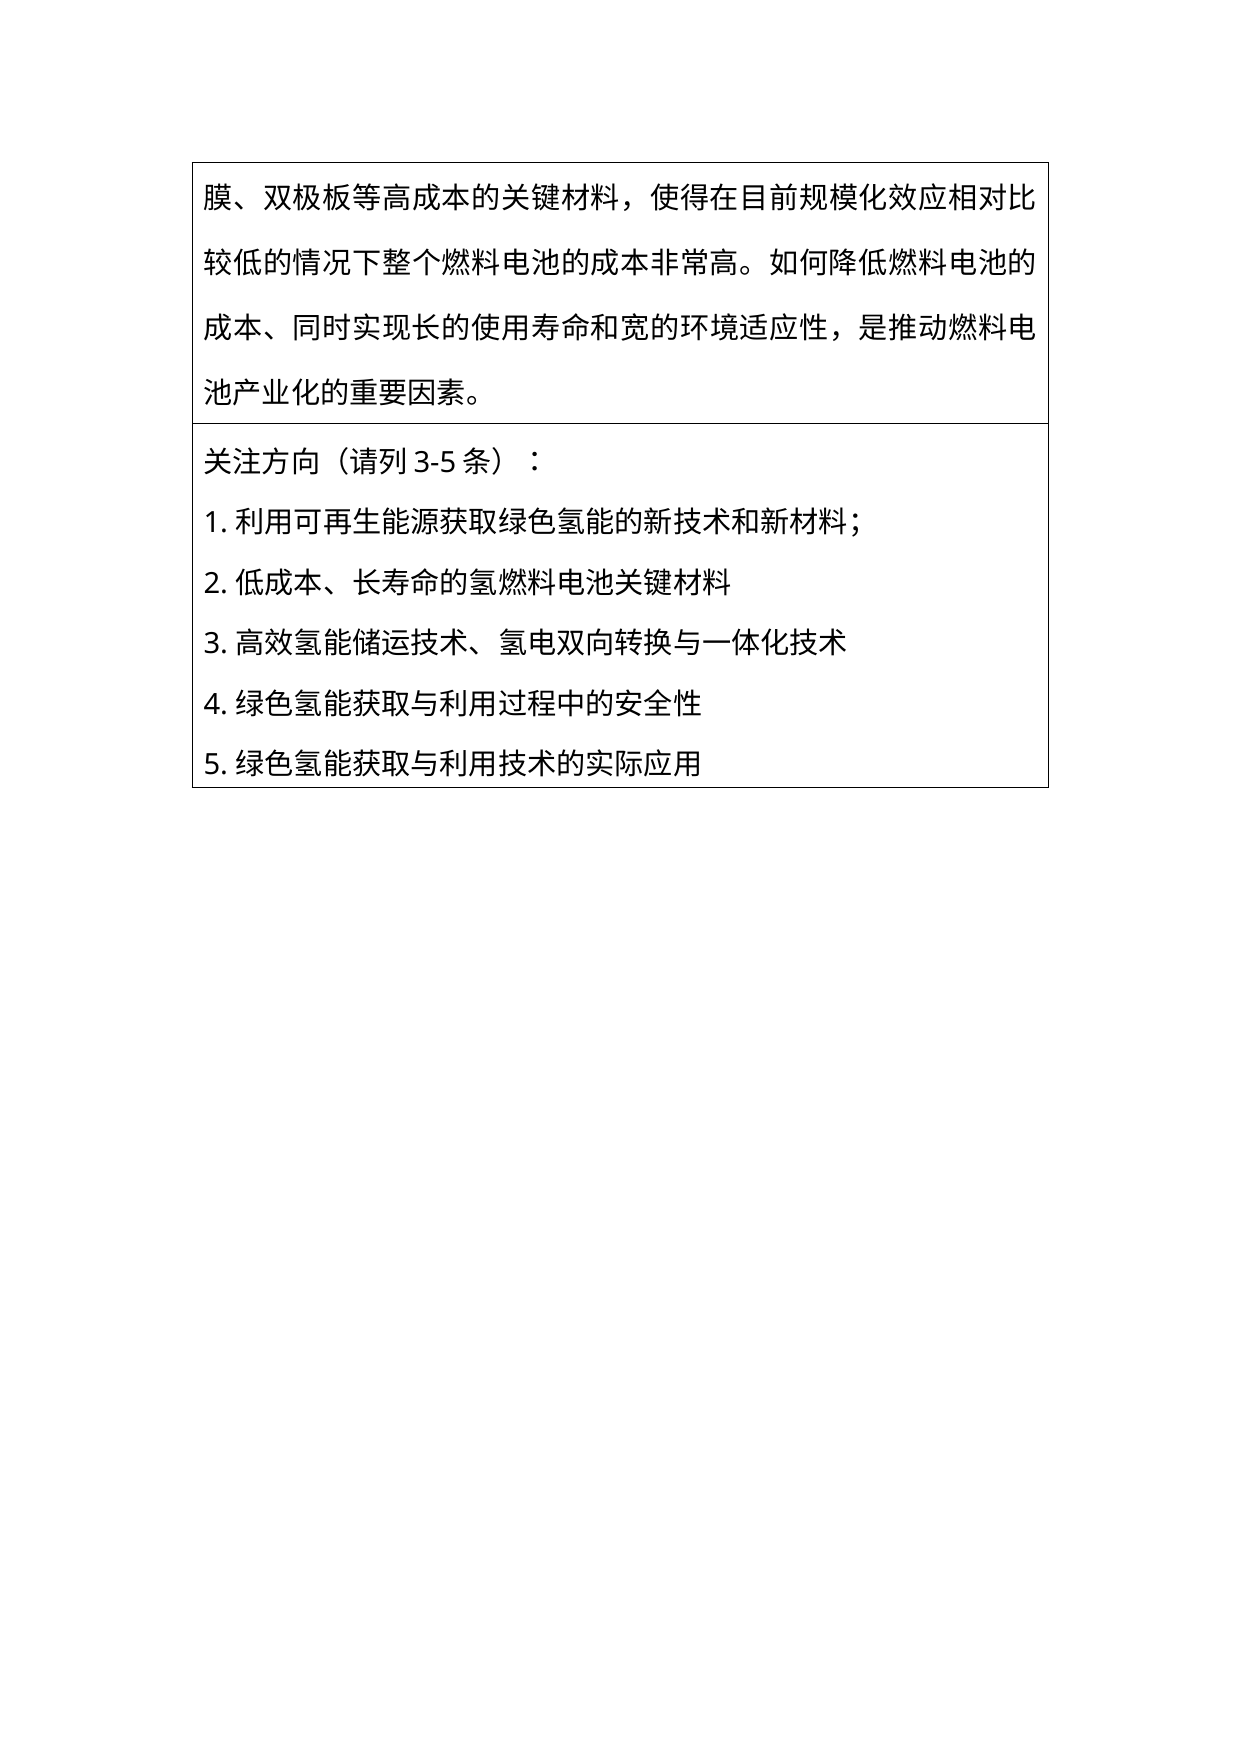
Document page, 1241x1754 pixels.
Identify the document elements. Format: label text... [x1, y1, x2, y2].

table_cell 关注方向（请列3-5条）： 1. 利用可再生能源获取绿色氢能的新技术和新材料； 2. 低成本、长寿命的氢燃料电池关键材料 3. 高效氢能储运技术、氢电双向转换与一体化技术 4. 绿色氢能获取与利用过程中的安全性 5. 绿色氢能获取与利用技术的实际应用 [193, 424, 1048, 787]
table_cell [193, 163, 1048, 423]
